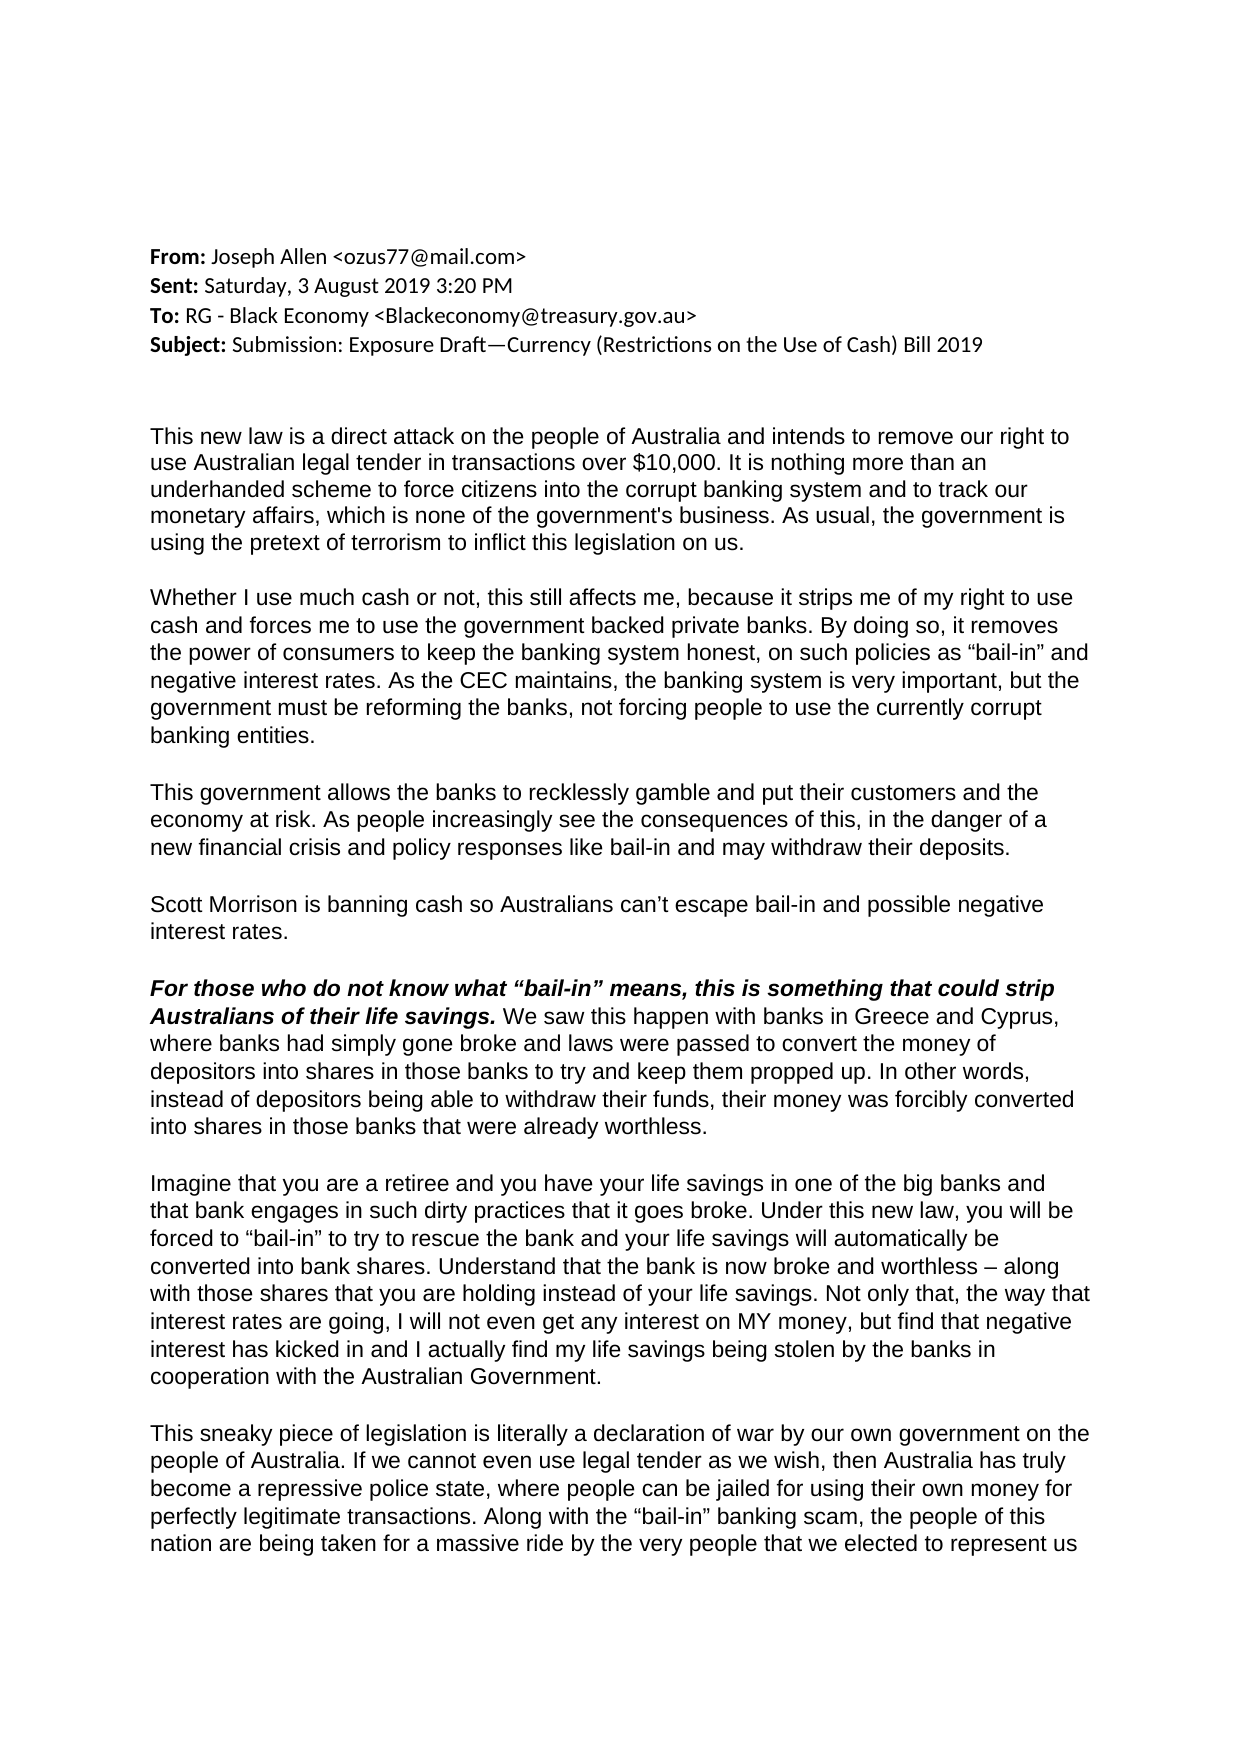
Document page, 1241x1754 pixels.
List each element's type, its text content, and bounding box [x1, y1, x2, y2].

text This new law is a direct attack on the people of Australia and intends to remove our right to use Australian legal tender in transactions over $10,000. It is nothing more than an underhanded scheme to force citizens into the corrupt banking system and to track our monetary affairs, which is none of the government's business. As usual, the government is using the pretext of terrorism to inflict this legislation on us. [150, 423, 1090, 555]
text Scott Morrison is banning cash so Australians can’t escape bail-in and possible negative interest rates. [150, 891, 1090, 945]
text For those who do not know what “bail-in” means, this is something that could strip Australians of their life savings. We saw this happen with banks in Greece and Cyprus, where banks had simply gone broke and laws were passed to convert the money of depositors into shares in those banks to try and keep them propped up. In other words, instead of depositors being able to withdraw their funds, their money was forcibly converted into shares in those banks that were already worthless. [150, 975, 1090, 1139]
text This government allows the banks to recklessly gamble and put their customers and the economy at risk. As people increasingly see the consequences of this, in the danger of a new financial crisis and policy responses like bail-in and may withdraw their deposits. [150, 779, 1090, 860]
text From: Joseph Allen <ozus77@mail.com> Sent: Saturday, 3 August 2019 3:20 PM To: RG - Black Economy <Blackeconomy@treasury.gov.au> Subject: Submission: Exposure Draft—Currency (Restrictions on the Use of Cash) Bill 2019 [150, 242, 1090, 358]
text Imagine that you are a retiree and you have your life savings in one of the big banks and that bank engages in such dirty practices that it goes broke. Under this new law, you will be forced to “bail-in” to try to rescue the bank and your life savings will automatically be converted into bank shares. Understand that the bank is now broke and worthless – along with those shares that you are holding instead of your life savings. Not only that, the way that interest rates are going, I will not even get any interest on MY money, but find that negative interest has kicked in and I actually find my life savings being stolen by the banks in cooperation with the Australian Government. [150, 1170, 1090, 1389]
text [150, 1420, 1090, 1557]
text Whether I use much cash or not, this still affects me, because it strips me of my right to use cash and forces me to use the government backed private banks. By doing so, it removes the power of consumers to keep the banking system honest, on such policies as “bail-in” and negative interest rates. As the CEC maintains, the banking system is very important, but the government must be reforming the banks, not forcing people to use the currently corrupt banking entities. [150, 584, 1090, 748]
